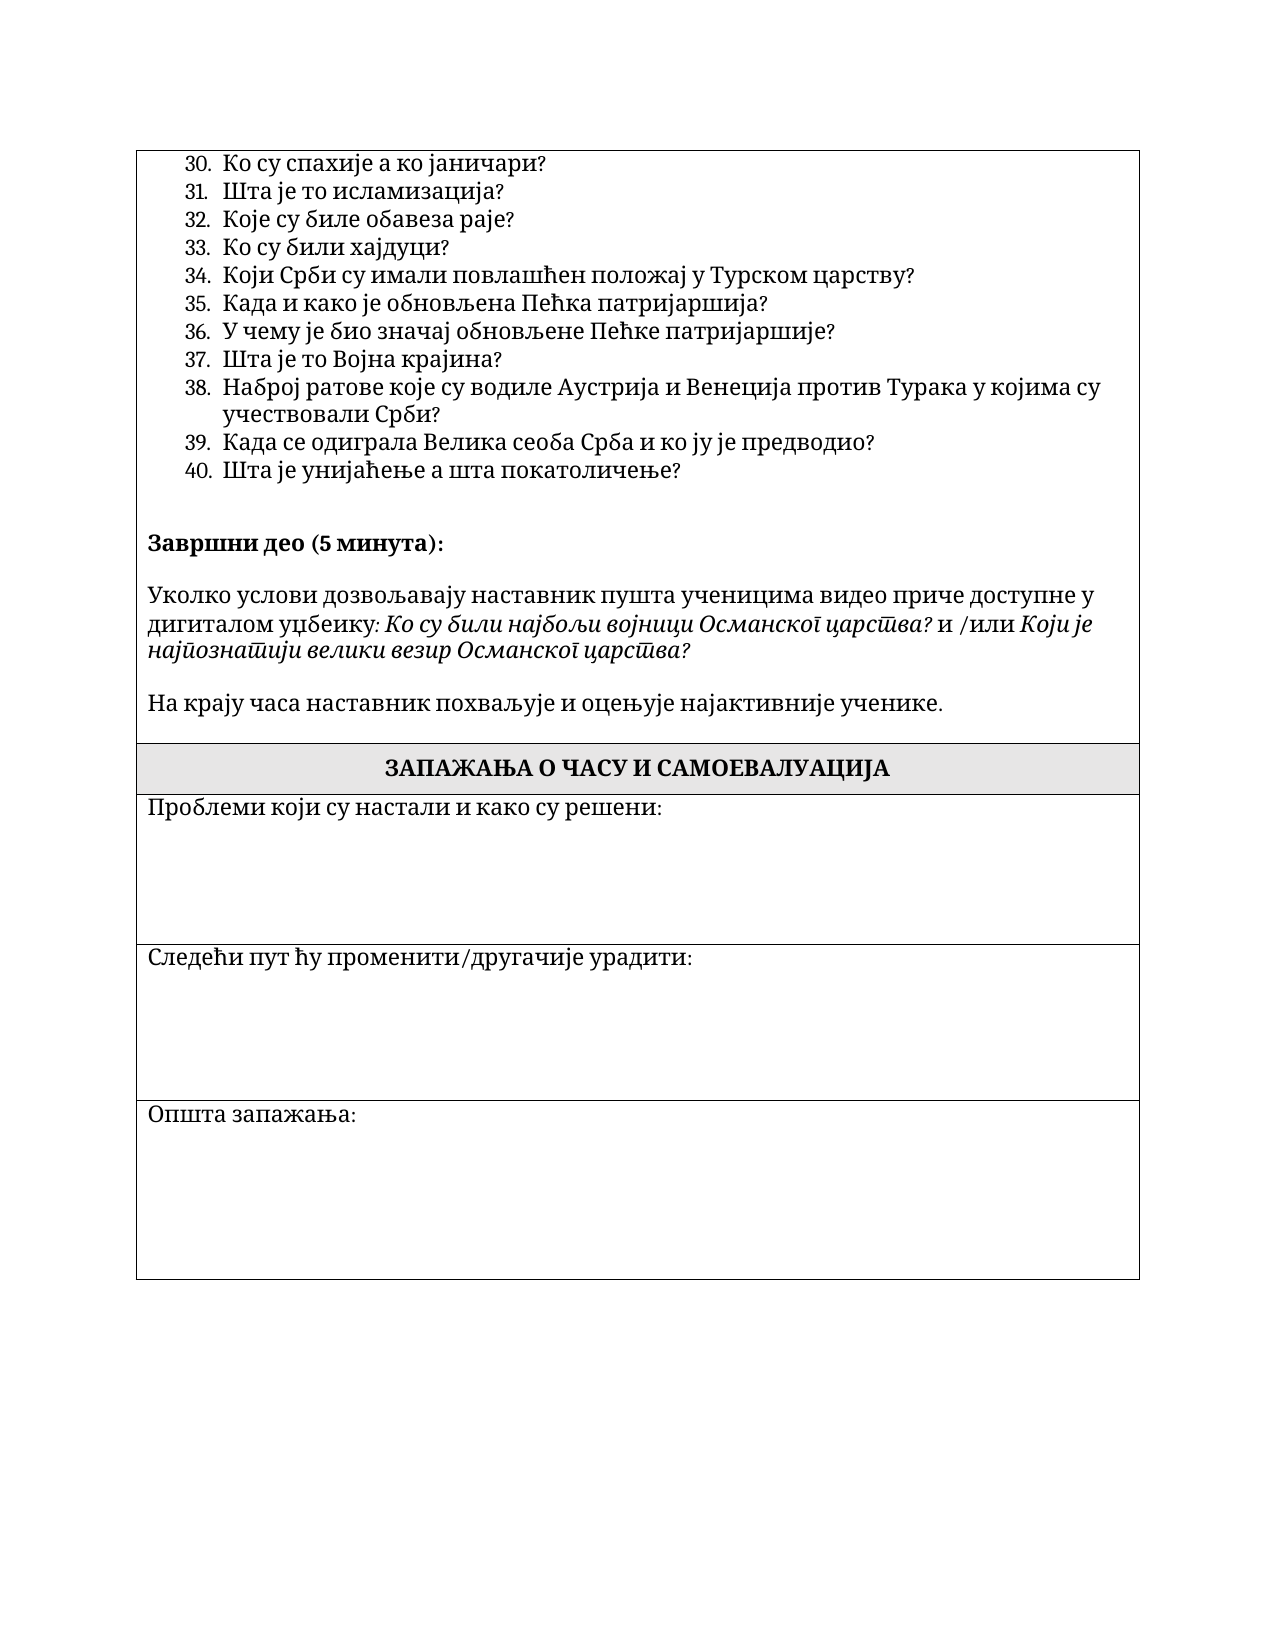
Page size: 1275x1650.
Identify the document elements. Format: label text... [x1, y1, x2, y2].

table_cell Проблеми који су настали и како су решени: [137, 795, 1139, 943]
table_cell Општа запажања: [137, 1101, 1139, 1279]
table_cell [137, 151, 1139, 743]
table_cell Следећи пут ћу променити/другачије урадити: [137, 945, 1139, 1100]
table_cell ЗАПАЖАЊА О ЧАСУ И САМОЕВАЛУАЦИЈА [137, 744, 1139, 794]
